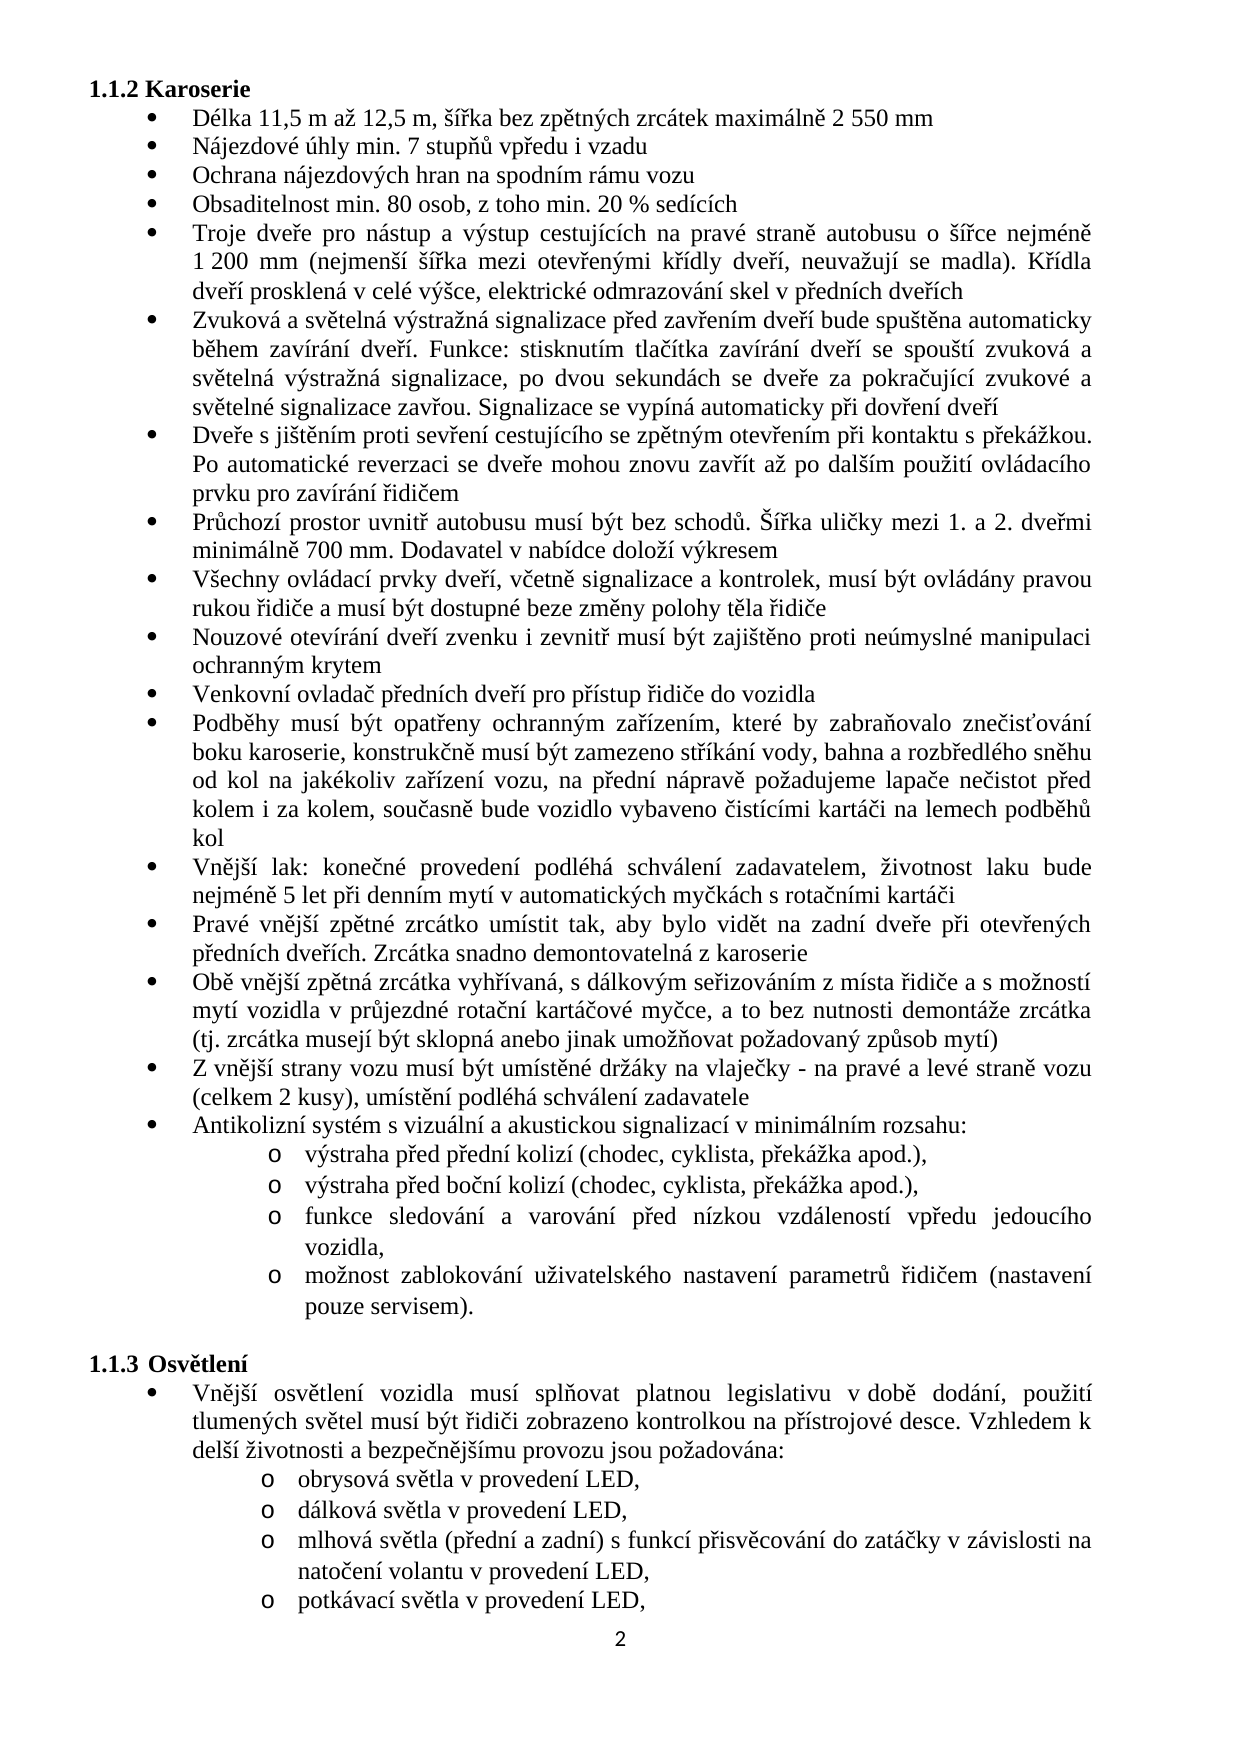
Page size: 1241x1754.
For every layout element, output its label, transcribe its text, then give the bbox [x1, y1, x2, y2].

list Ochrana nájezdových hran na spodním rámu vozu [148, 160, 1092, 189]
list možnost zablokování uživatelského nastavení parametrů řidičem (nastavení pouze servisem). [267, 1261, 1092, 1320]
list Všechny ovládací prvky dveří, včetně signalizace a kontrolek, musí být ovládány pravou rukou řidiče a musí být dostupné beze změny polohy těla řidiče [148, 564, 1092, 622]
list obrysová světla v provedení LED, [260, 1464, 1092, 1495]
list Podběhy musí být opatřeny ochranným zařízením, které by zabraňovalo znečisťování boku karoserie, konstrukčně musí být zamezeno stříkání vody, bahna a rozbředlého sněhu od kol na jakékoliv zařízení vozu, na přední nápravě požadujeme lapače nečistot před kolem i za kolem, současně bude vozidlo vybaveno čistícími kartáči na lemech podběhů kol [148, 708, 1092, 852]
list výstraha před boční kolizí (chodec, cyklista, překážka apod.), [267, 1170, 1092, 1201]
list Antikolizní systém s vizuální a akustickou signalizací v minimálním rozsahu: [148, 1111, 1092, 1139]
list funkce sledování a varování před nízkou vzdáleností vpředu jedoucího vozidla, [267, 1201, 1092, 1261]
list Osvětlení [89, 1349, 1092, 1378]
list Venkovní ovladač předních dveří pro přístup řidiče do vozidla [148, 679, 1092, 708]
list potkávací světla v provedení LED, [260, 1585, 1092, 1616]
list výstraha před přední kolizí (chodec, cyklista, překážka apod.), [267, 1139, 1092, 1170]
list Průchozí prostor uvnitř autobusu musí být bez schodů. Šířka uličky mezi 2. dveřmi minimálně 700 mm. Dodavatel v nabídce doloží výkresem [148, 507, 1092, 564]
list Dveře s jištěním proti sevření cestujícího se zpětným otevřením při kontaktu s překážkou. Po automatické reverzaci se dveře mohou znovu zavřít až po dalším použití ovládacího prvku pro zavírání řidičem [148, 421, 1092, 507]
list dálková světla v provedení LED, [260, 1495, 1092, 1526]
list Obsaditelnost min. 80 osob, z toho min. 20 % sedících [148, 189, 1092, 218]
list Nouzové otevírání dveří zvenku i zevnitř musí být zajištěno proti neúmyslné manipulaci ochranným krytem [148, 622, 1092, 679]
list Délka 11,5 m až 12,5 m, šířka bez zpětných zrcátek maximálně 2 550 mm [148, 103, 1092, 131]
list Nájezdové úhly min. 7 stupňů vpředu i vzadu [148, 131, 1092, 160]
list Zvuková a světelná výstražná signalizace před zavřením dveří bude spuštěna automaticky během zavírání dveří. Funkce: stisknutím tlačítka zavírání dveří se spouští zvuková a světelná výstražná signalizace, po dvou sekundách se dveře za pokračující zvukové a světelné signalizace zavřou. Signalizace se vypíná automaticky při dovření dveří [148, 306, 1092, 421]
list mlhová světla (přední a zadní) s funkcí přisvěcování do zatáčky v závislosti na natočení volantu v provedení LED, [260, 1526, 1092, 1585]
text 1.1.2 Karoserie [89, 74, 1092, 103]
list Obě vnější zpětná zrcátka vyhřívaná, s dálkovým seřizováním z místa řidiče a s možností mytí vozidla v průjezdné rotační kartáčové myčce, a to bez nutnosti demontáže zrcátka (tj. zrcátka musejí být sklopná anebo jinak umožňovat požadovaný způsob mytí) [148, 967, 1092, 1053]
list Vnější osvětlení vozidla musí splňovat platnou legislativu v době dodání, použití tlumených světel musí být řidiči zobrazeno kontrolkou na přístrojové desce. Vzhledem k delší životnosti a bezpečnějšímu provozu jsou požadována: [148, 1378, 1092, 1464]
list Pravé vnější zpětné zrcátko umístit tak, aby bylo vidět na zadní dveře při otevřených předních dveřích. Zrcátka snadno demontovatelná z karoserie [148, 909, 1092, 967]
list Z vnější strany vozu musí být umístěné držáky na vlaječky - na pravé a levé straně vozu (celkem 2 kusy), umístění podléhá schválení zadavatele [148, 1053, 1092, 1111]
list Vnější lak: konečné provedení podléhá schválení zadavatelem, životnost laku bude nejméně 5 let při denním mytí v automatických myčkách s rotačními kartáči [148, 852, 1092, 909]
list Troje dveře pro nástup a výstup cestujících na pravé straně autobusu o šířce nejméně 1 200 mm (nejmenší šířka mezi otevřenými křídly dveří, neuvažují se madla). Křídla dveří prosklená v celé výšce, elektrické odmrazování skel v předních dveřích [148, 218, 1092, 306]
